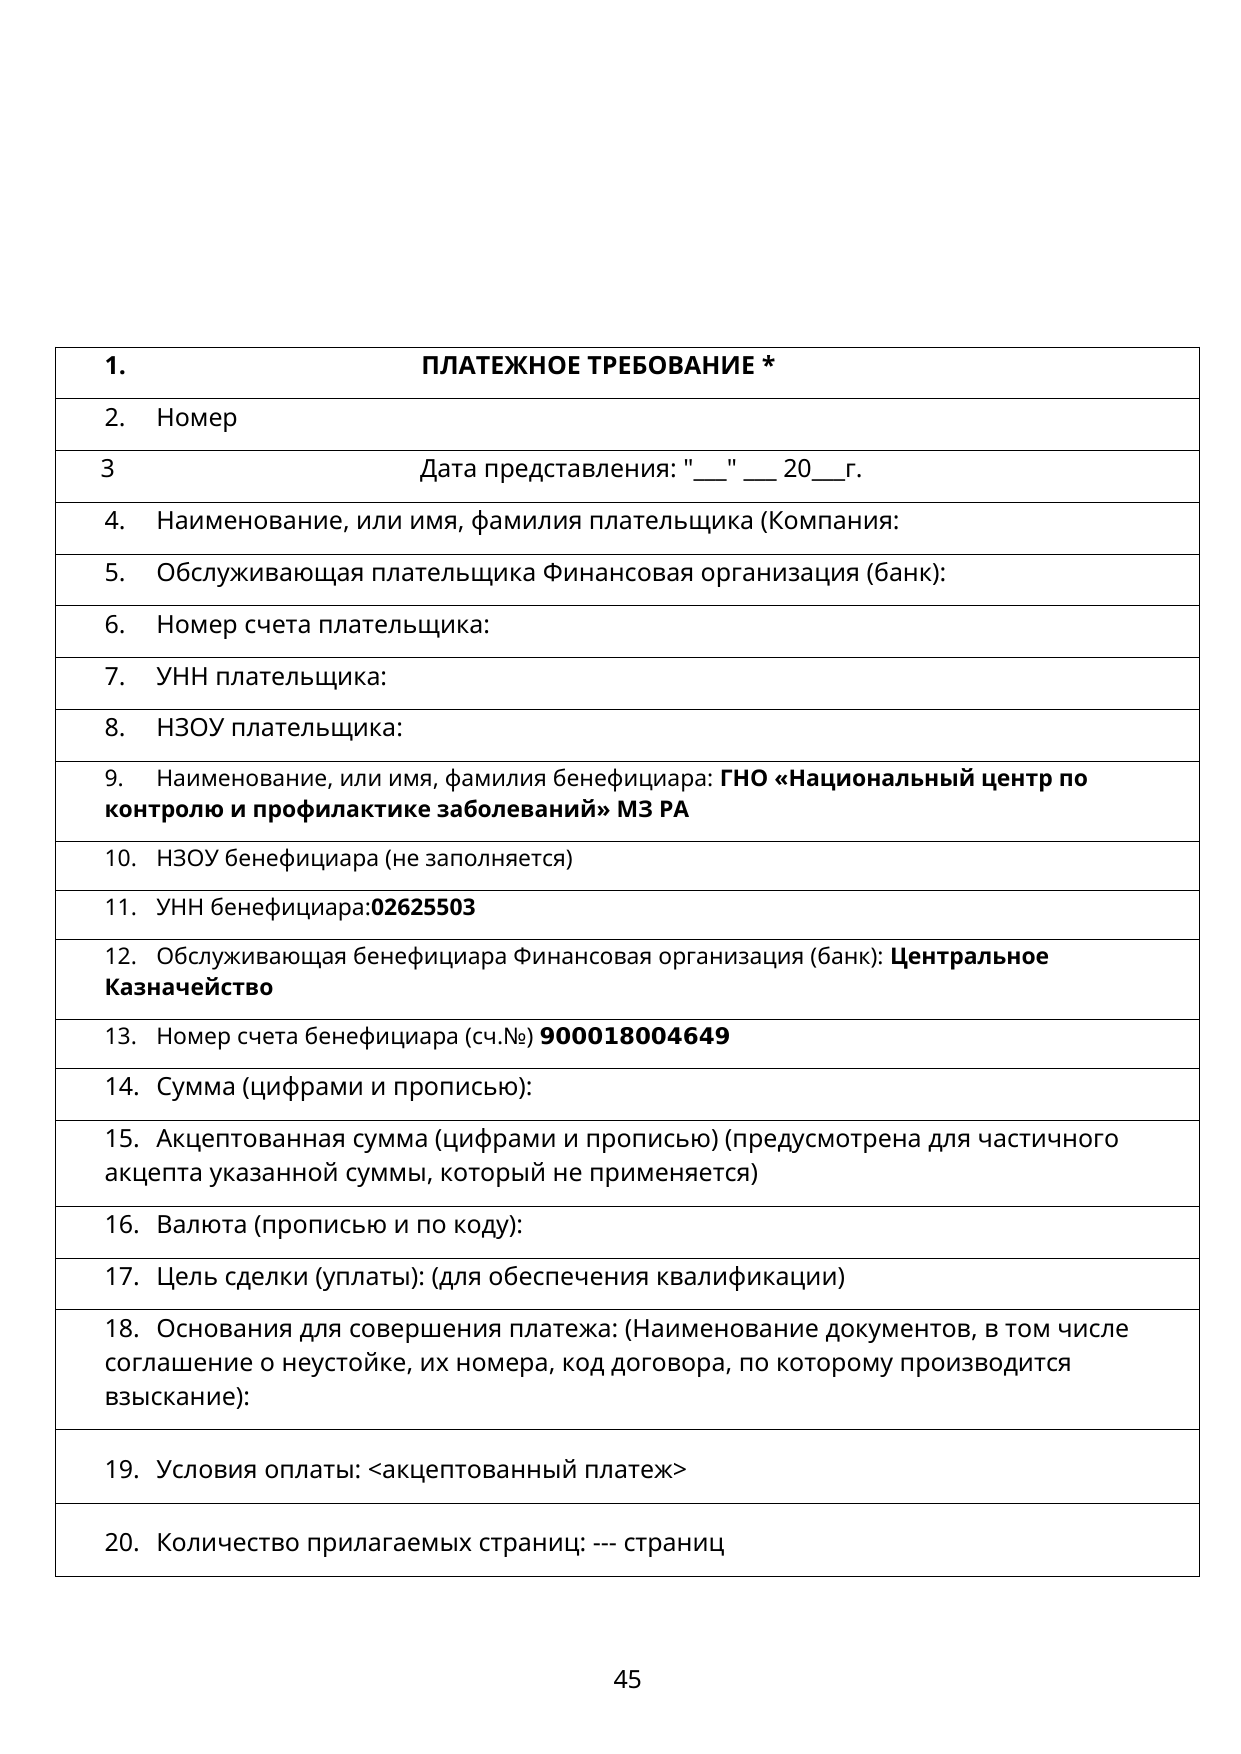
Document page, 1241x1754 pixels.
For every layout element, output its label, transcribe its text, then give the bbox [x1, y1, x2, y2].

table_cell 2. Номер [56, 399, 1199, 450]
table_cell 8. НЗОУ плательщика: [56, 710, 1199, 761]
table_cell 12. Обслуживающая бенефициара Финансовая организация (банк): Центральное Казначейство [56, 940, 1199, 1019]
table_cell 20. Количество прилагаемых страниц: --- страниц [56, 1504, 1199, 1576]
table_cell 13. Номер счета бенефициара (сч.№) 900018004649 [56, 1020, 1199, 1068]
table_cell 16. Валюта (прописью и по коду): [56, 1207, 1199, 1257]
table_cell 19. Условия оплаты: <акцептованный платеж> [56, 1430, 1199, 1502]
table_cell 18. Основания для совершения платежа: (Наименование документов, в том числе соглашение о неустойке, их номера, код договора, по которому производится взыскание): [56, 1310, 1199, 1429]
table_cell 3 Дата представления: "___" ___ 20___г. [56, 451, 1199, 502]
table_cell 9. Наименование, или имя, фамилия бенефициара: ГНО «Национальный центр по контролю и профилактике заболеваний» МЗ РА [56, 762, 1199, 841]
table_cell 4. Наименование, или имя, фамилия плательщика (Компания: [56, 503, 1199, 554]
table_cell 10. НЗОУ бенефициара (не заполняется) [56, 842, 1199, 890]
table_cell 7. УНН плательщика: [56, 658, 1199, 709]
table_cell 11. УНН бенефициара:02625503 [56, 891, 1199, 939]
table_cell 6. Номер счета плательщика: [56, 606, 1199, 657]
table_cell 14. Сумма (цифрами и прописью): [56, 1069, 1199, 1120]
table_header 1. ПЛАТЕЖНОЕ ТРЕБОВАНИЕ * [56, 348, 1199, 398]
table_cell 5. Обслуживающая плательщика Финансовая организация (банк): [56, 555, 1199, 605]
table_cell 15. Акцептованная сумма (цифрами и прописью) (предусмотрена для частичного акцепта указанной суммы, который не применяется) [56, 1121, 1199, 1206]
table_cell 17. Цель сделки (уплаты): (для обеспечения квалификации) [56, 1259, 1199, 1309]
